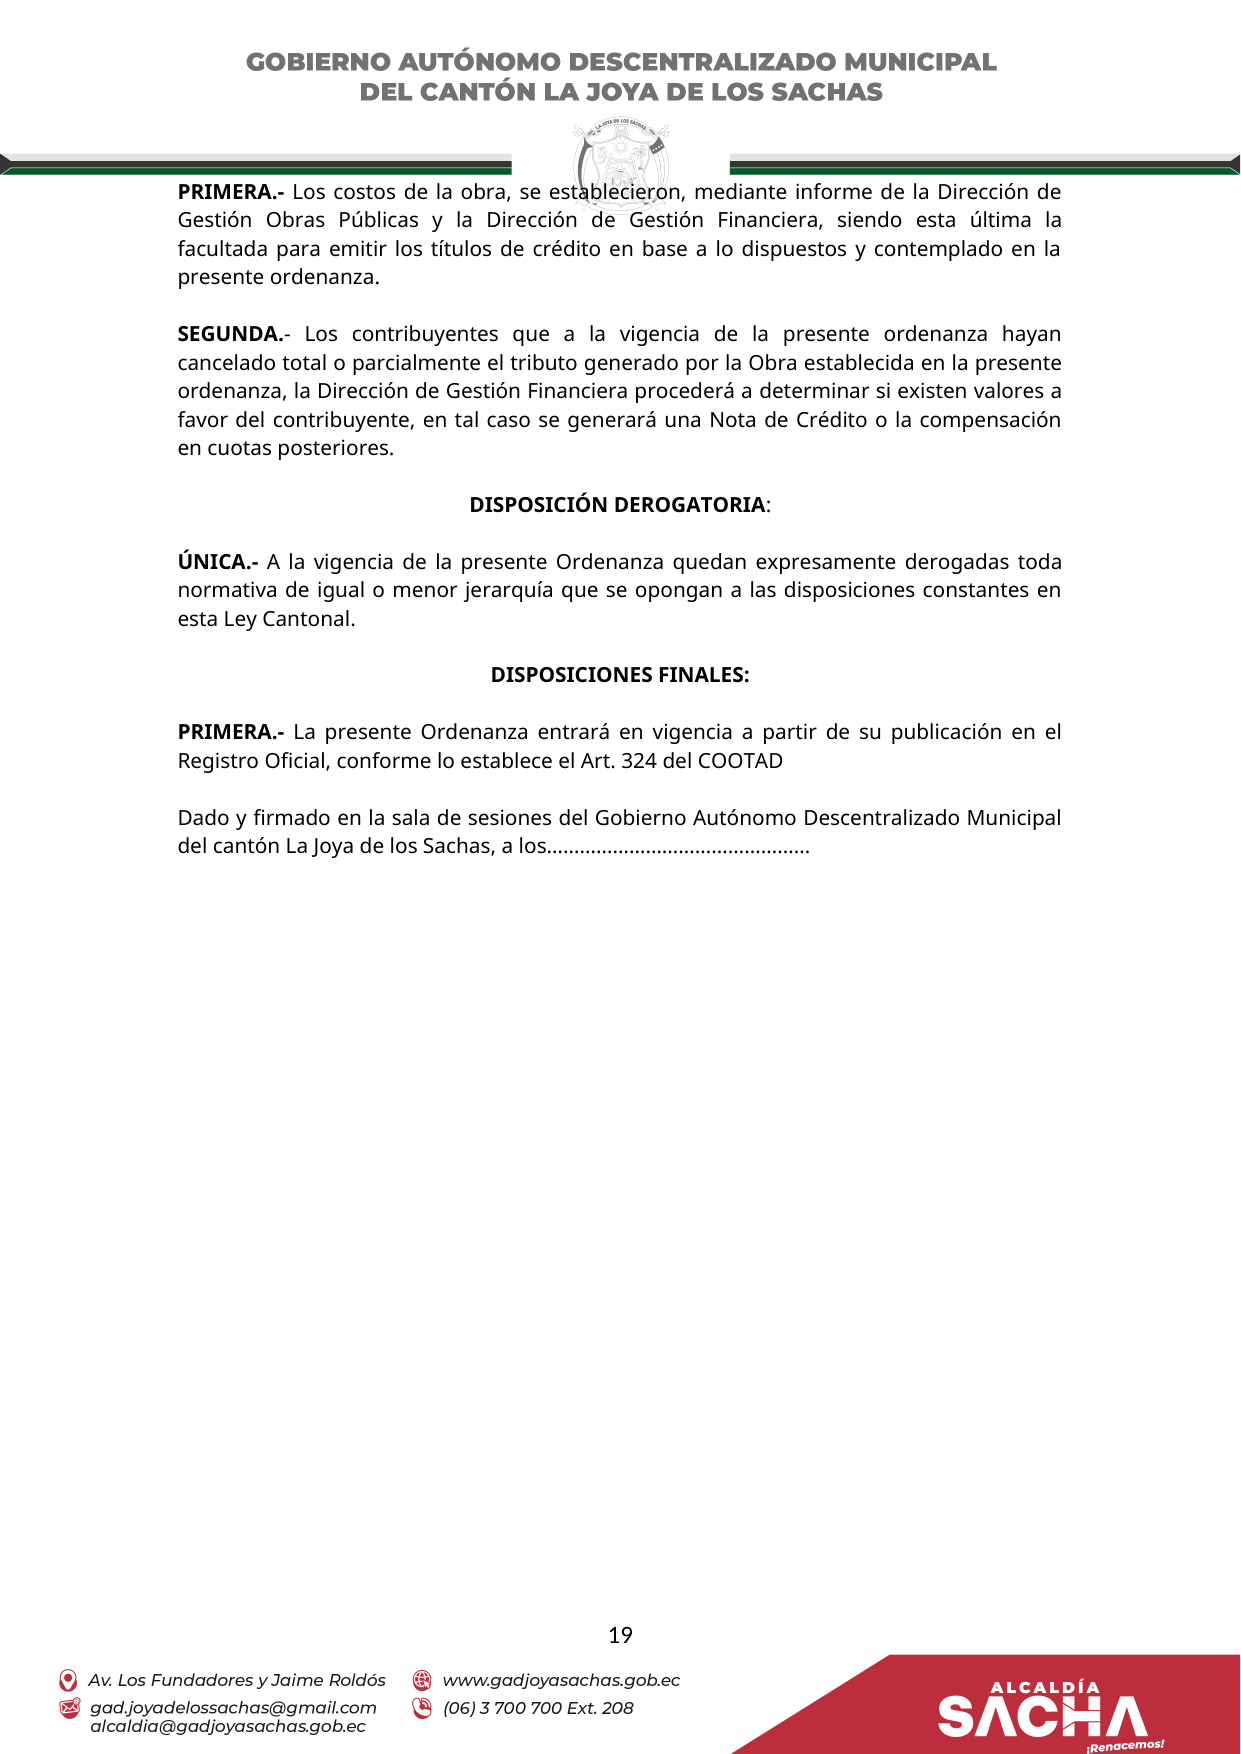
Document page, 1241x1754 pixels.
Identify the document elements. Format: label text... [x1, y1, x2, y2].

picture [0, 15, 1241, 1754]
text DISPOSICIONES FINALES: [177, 661, 1063, 689]
text Dado y firmado en la sala de sesiones del Gobierno Autónomo Descentralizado Municipal del cantón La Joya de los Sachas, a los………………………………………… [177, 803, 1063, 860]
text PRIMERA.- La presente Ordenanza entrará en vigencia a partir de su publicación en el Registro Oficial, conforme lo establece el Art. 324 del COOTAD [177, 717, 1063, 774]
text PRIMERA.- Los costos de la obra, se establecieron, mediante informe de la Dirección de Gestión Obras Públicas y la Dirección de Gestión Financiera, siendo esta última la facultada para emitir los títulos de crédito en base a lo dispuestos y contemplado en la presente ordenanza. [177, 177, 1063, 291]
text ÚNICA.- A la vigencia de la presente Ordenanza quedan expresamente derogadas toda normativa de igual o menor jerarquía que se opongan a las disposiciones constantes en esta Ley Cantonal. [177, 547, 1063, 632]
text DISPOSICIÓN DEROGATORIA: [177, 490, 1063, 518]
text SEGUNDA.- Los contribuyentes que a la vigencia de la presente ordenanza hayan cancelado total o parcialmente el tributo generado por la Obra establecida en la presente ordenanza, la Dirección de Gestión Financiera procederá a determinar si existen valores a favor del contribuyente, en tal caso se generará una Nota de Crédito o la compensación en cuotas posteriores. [177, 319, 1063, 462]
